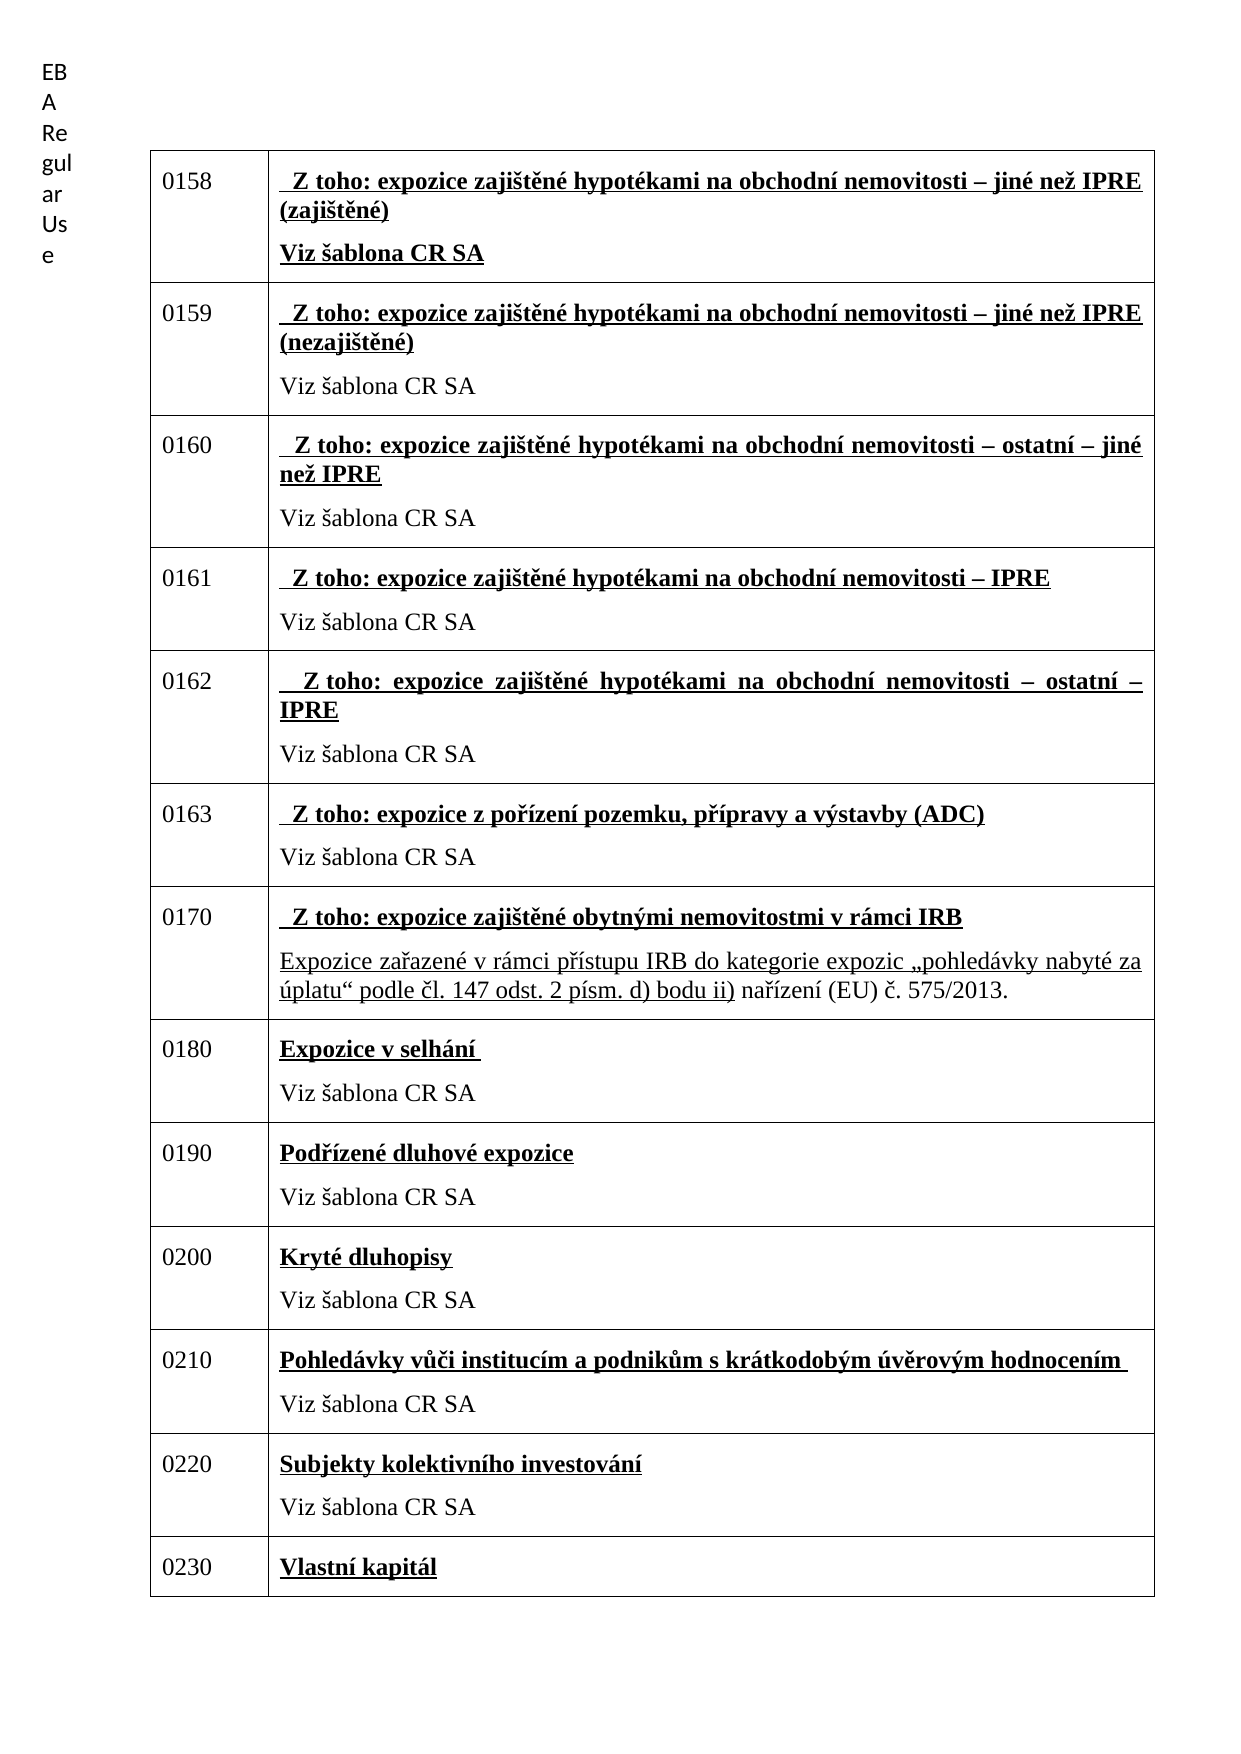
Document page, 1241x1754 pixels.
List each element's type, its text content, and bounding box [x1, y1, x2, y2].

table_cell Z toho: expozice zajištěné obytnými nemovitostmi v rámci IRB Expozice zařazené v rámci přístupu IRB do kategorie expozic „pohledávky nabyté za úplatu“ podle čl. 147 odst. 2 písm. d) bodu ii) nařízení (EU) č. 575/2013. [269, 887, 1154, 1018]
table_cell 0220 [151, 1434, 268, 1536]
table_cell 0230 [151, 1537, 268, 1596]
table_cell Z toho: expozice zajištěné hypotékami na obchodní nemovitosti – IPRE Viz šablona CR SA [269, 548, 1154, 650]
table_cell Pohledávky vůči institucím a podnikům s krátkodobým úvěrovým hodnocením Viz šablona CR SA [269, 1330, 1154, 1433]
table_cell Z toho: expozice zajištěné hypotékami na obchodní nemovitosti – jiné než IPRE (zajištěné) Viz šablona CR SA [269, 151, 1154, 282]
table_cell 0200 [151, 1227, 268, 1329]
table_cell 0160 [151, 416, 268, 547]
table_cell 0210 [151, 1330, 268, 1433]
table_cell Z toho: expozice z pořízení pozemku, přípravy a výstavby (ADC) Viz šablona CR SA [269, 784, 1154, 886]
table_cell 0170 [151, 887, 268, 1018]
table_cell Podřízené dluhové expozice Viz šablona CR SA [269, 1123, 1154, 1226]
table_cell 0159 [151, 283, 268, 414]
table_cell Z toho: expozice zajištěné hypotékami na obchodní nemovitosti – ostatní – IPRE Viz šablona CR SA [269, 651, 1154, 783]
table_cell Expozice v selhání Viz šablona CR SA [269, 1020, 1154, 1122]
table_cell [269, 1537, 1154, 1596]
table_cell Z toho: expozice zajištěné hypotékami na obchodní nemovitosti – jiné než IPRE (nezajištěné) Viz šablona CR SA [269, 283, 1154, 414]
table_cell 0180 [151, 1020, 268, 1122]
table_cell Subjekty kolektivního investování Viz šablona CR SA [269, 1434, 1154, 1536]
table_cell Z toho: expozice zajištěné hypotékami na obchodní nemovitosti – ostatní – jiné než IPRE Viz šablona CR SA [269, 416, 1154, 547]
table_cell Kryté dluhopisy Viz šablona CR SA [269, 1227, 1154, 1329]
table_cell 0161 [151, 548, 268, 650]
table_cell 0162 [151, 651, 268, 783]
table_cell 0163 [151, 784, 268, 886]
table_cell 0190 [151, 1123, 268, 1226]
table_cell 0158 [151, 151, 268, 282]
